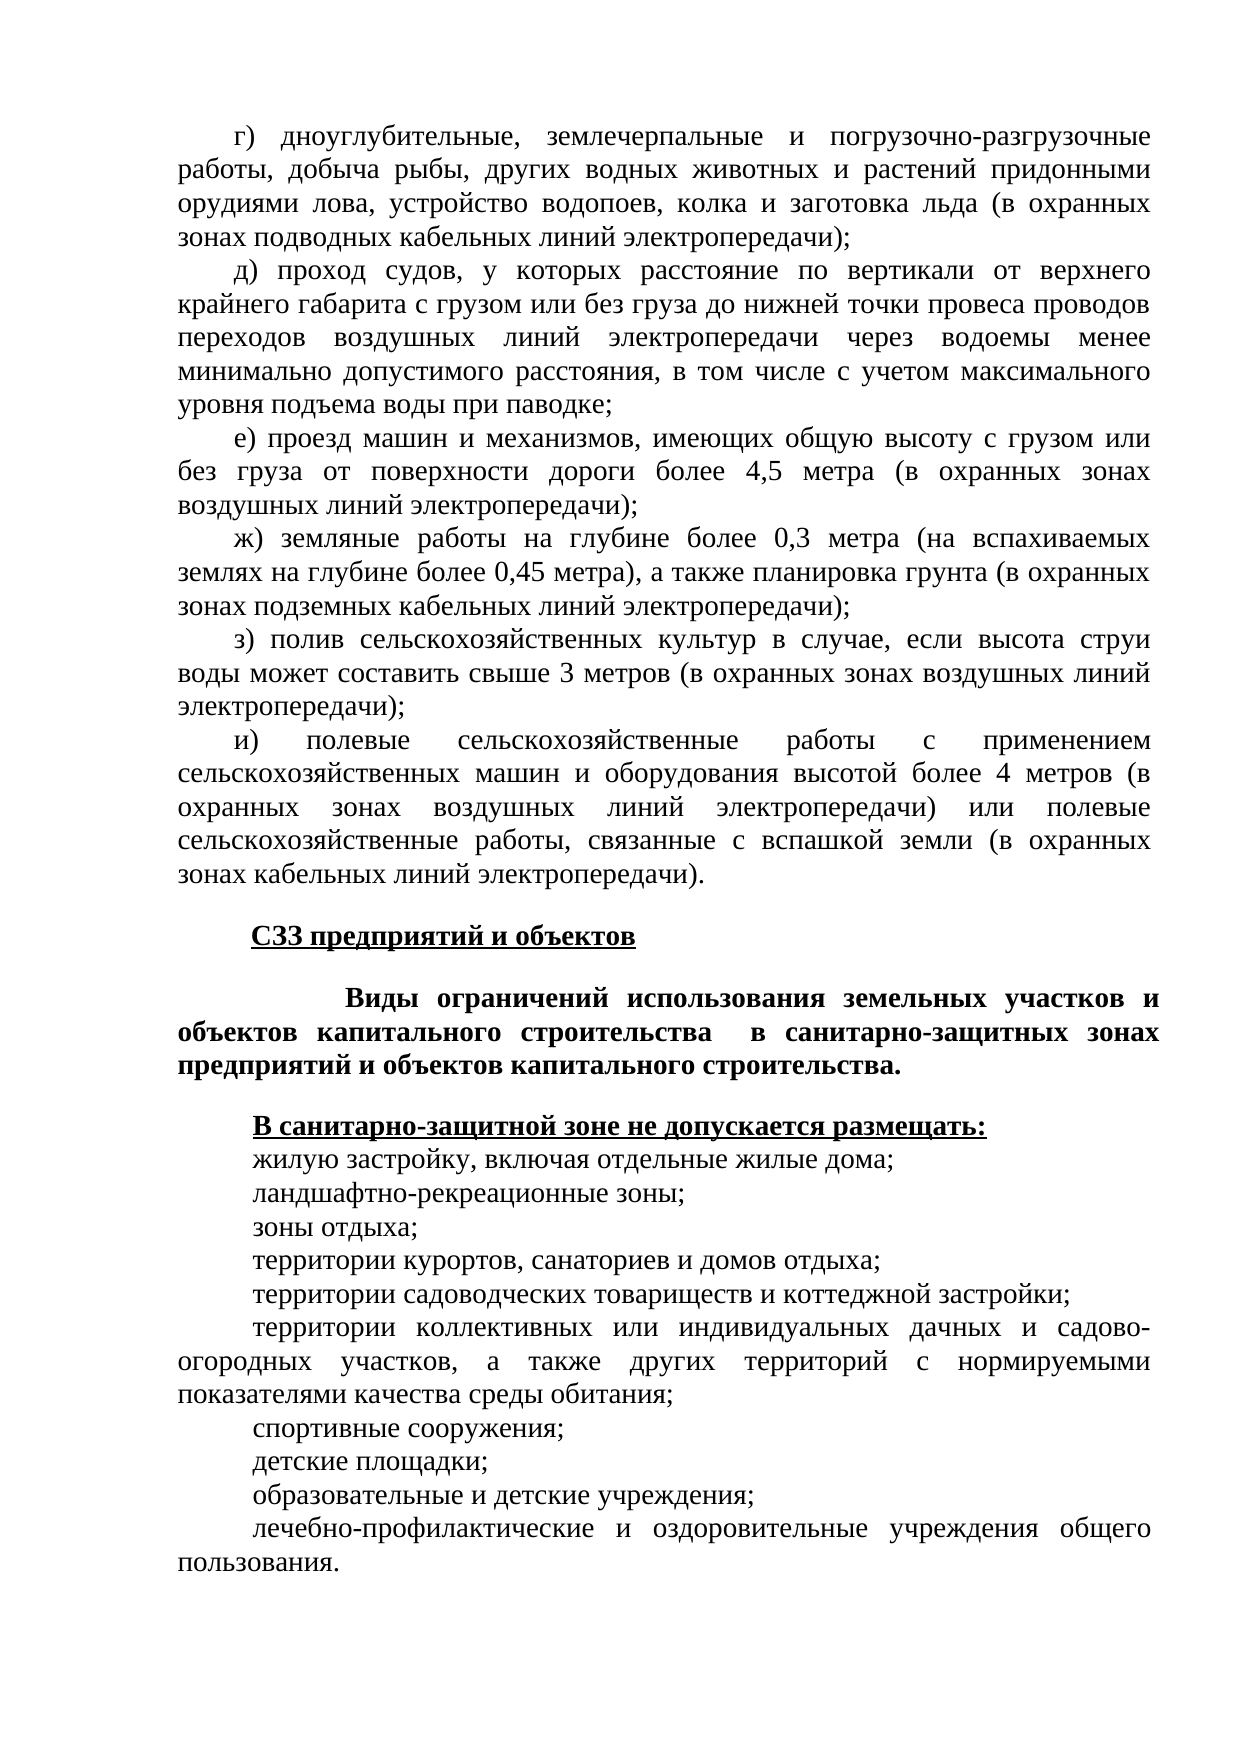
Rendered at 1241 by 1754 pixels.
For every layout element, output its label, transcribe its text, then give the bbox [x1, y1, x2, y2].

text В санитарно-защитной зоне не допускается размещать: [177, 1108, 1152, 1142]
text и) полевые сельскохозяйственные работы с применением сельскохозяйственных машин и оборудования высотой более (в охранных зонах воздушных линий электропередачи) или полевые сельскохозяйственные работы, связанные с вспашкой земли (в охранных зонах кабельных линий электропередачи). [177, 722, 1152, 889]
text ландшафтно-рекреационные зоны; [177, 1175, 1152, 1209]
text Виды ограничений использования земельных участков и объектов капитального строительства в санитарно-защитных зонах предприятий и объектов капитального строительства. [177, 980, 1160, 1081]
text территории садоводческих товариществ и коттеджной застройки; [177, 1276, 1152, 1309]
text д) проход судов, у которых расстояние по вертикали от верхнего крайнего габарита с грузом или без груза до нижней точки провеса проводов переходов воздушных линий электропередачи через водоемы менее минимально допустимого расстояния, в том числе с учетом максимального уровня подъема воды при паводке; [177, 252, 1152, 420]
text СЗЗ предприятий и объектов [251, 918, 1098, 952]
text зоны отдыха; [177, 1209, 1152, 1242]
text территории коллективных или индивидуальных дачных и садово-огородных участков, а также других территорий с нормируемыми показателями качества среды обитания; [177, 1309, 1152, 1410]
text образовательные и детские учреждения; [177, 1477, 1152, 1511]
text территории курортов, санаториев и домов отдыха; [177, 1242, 1152, 1276]
text жилую застройку, включая отдельные жилые дома; [177, 1142, 1152, 1175]
text спортивные сооружения; [177, 1410, 1152, 1443]
text ж) земляные работы на глубине более (на вспахиваемых землях на глубине более ), а также планировка грунта (в охранных зонах подземных кабельных линий электропередачи); [177, 521, 1152, 621]
text з) полив сельскохозяйственных культур в случае, если высота струи воды может составить свыше (в охранных зонах воздушных линий электропередачи); [177, 621, 1152, 722]
text г) дноуглубительные, землечерпальные и погрузочно-разгрузочные работы, добыча рыбы, других водных животных и растений придонными орудиями лова, устройство водопоев, колка и заготовка льда (в охранных зонах подводных кабельных линий электропередачи); [177, 118, 1152, 252]
text лечебно-профилактические и оздоровительные учреждения общего пользования. [177, 1511, 1152, 1578]
text е) проезд машин и механизмов, имеющих общую высоту с грузом или без груза от поверхности дороги более (в охранных зонах воздушных линий электропередачи); [177, 420, 1152, 521]
text детские площадки; [177, 1443, 1152, 1477]
